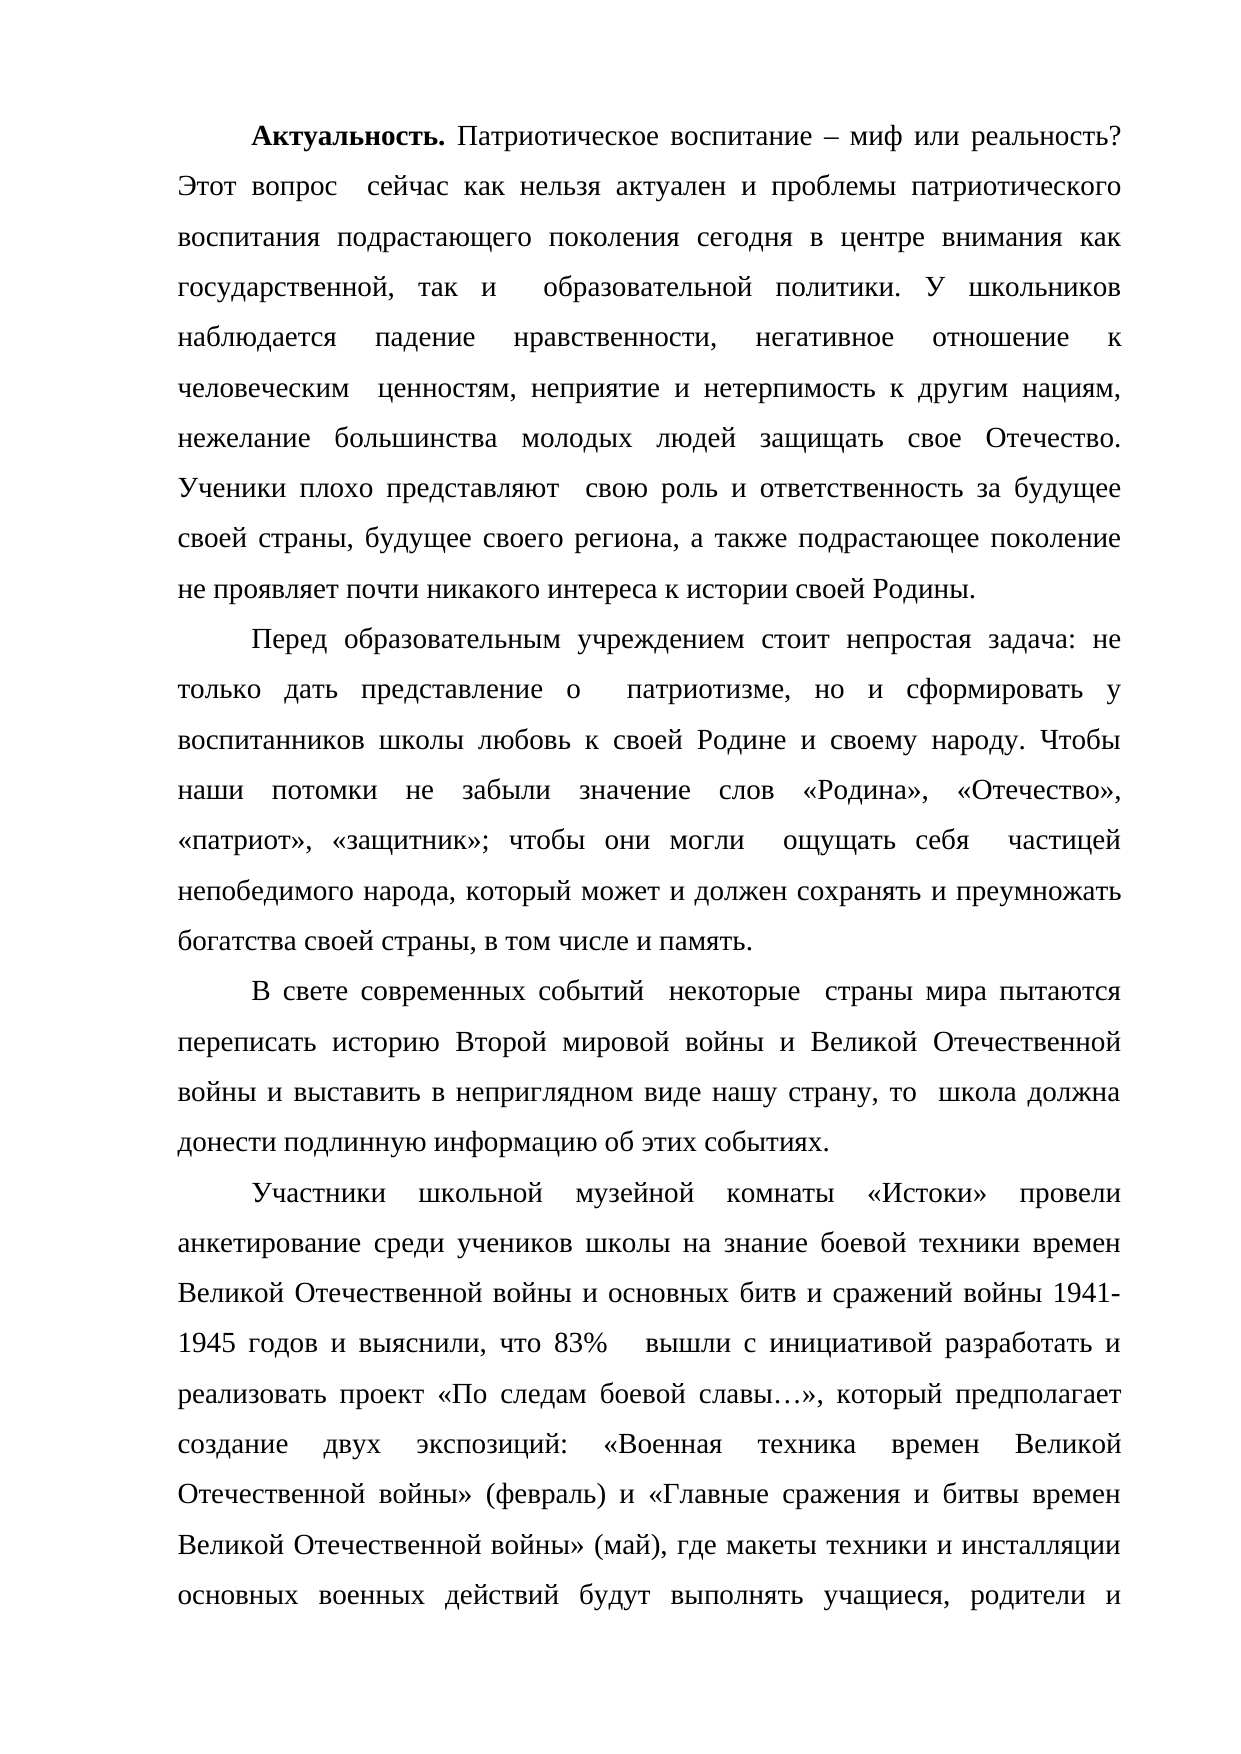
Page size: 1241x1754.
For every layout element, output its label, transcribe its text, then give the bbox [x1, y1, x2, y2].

text Перед образовательным учреждением стоит непростая задача: не только дать представление о патриотизме, но и сформировать у воспитанников школы любовь к своей Родине и своему народу. Чтобы наши потомки не забыли значение слов «Родина», «Отечество», «патриот», «защитник»; чтобы они могли ощущать себя частицей непобедимого народа, который может и должен сохранять и преумножать богатства своей страны, в том числе и память. [177, 621, 1122, 957]
text В свете современных событий некоторые страны мира пытаются переписать историю Второй мировой войны и Великой Отечественной войны и выставить в неприглядном виде нашу страну, то школа должна донести подлинную информацию об этих событиях. [177, 973, 1122, 1158]
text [177, 1175, 1122, 1611]
text Актуальность. Патриотическое воспитание – миф или реальность? Этот вопрос сейчас как нельзя актуален и проблемы патриотического воспитания подрастающего поколения сегодня в центре внимания как государственной, так и образовательной политики. У школьников наблюдается падение нравственности, негативное отношение к человеческим ценностям, неприятие и нетерпимость к другим нациям, нежелание большинства молодых людей защищать свое Отечество. Ученики плохо представляют свою роль и ответственность за будущее своей страны, будущее своего региона, а также подрастающее поколение не проявляет почти никакого интереса к истории своей Родины. [177, 118, 1122, 604]
